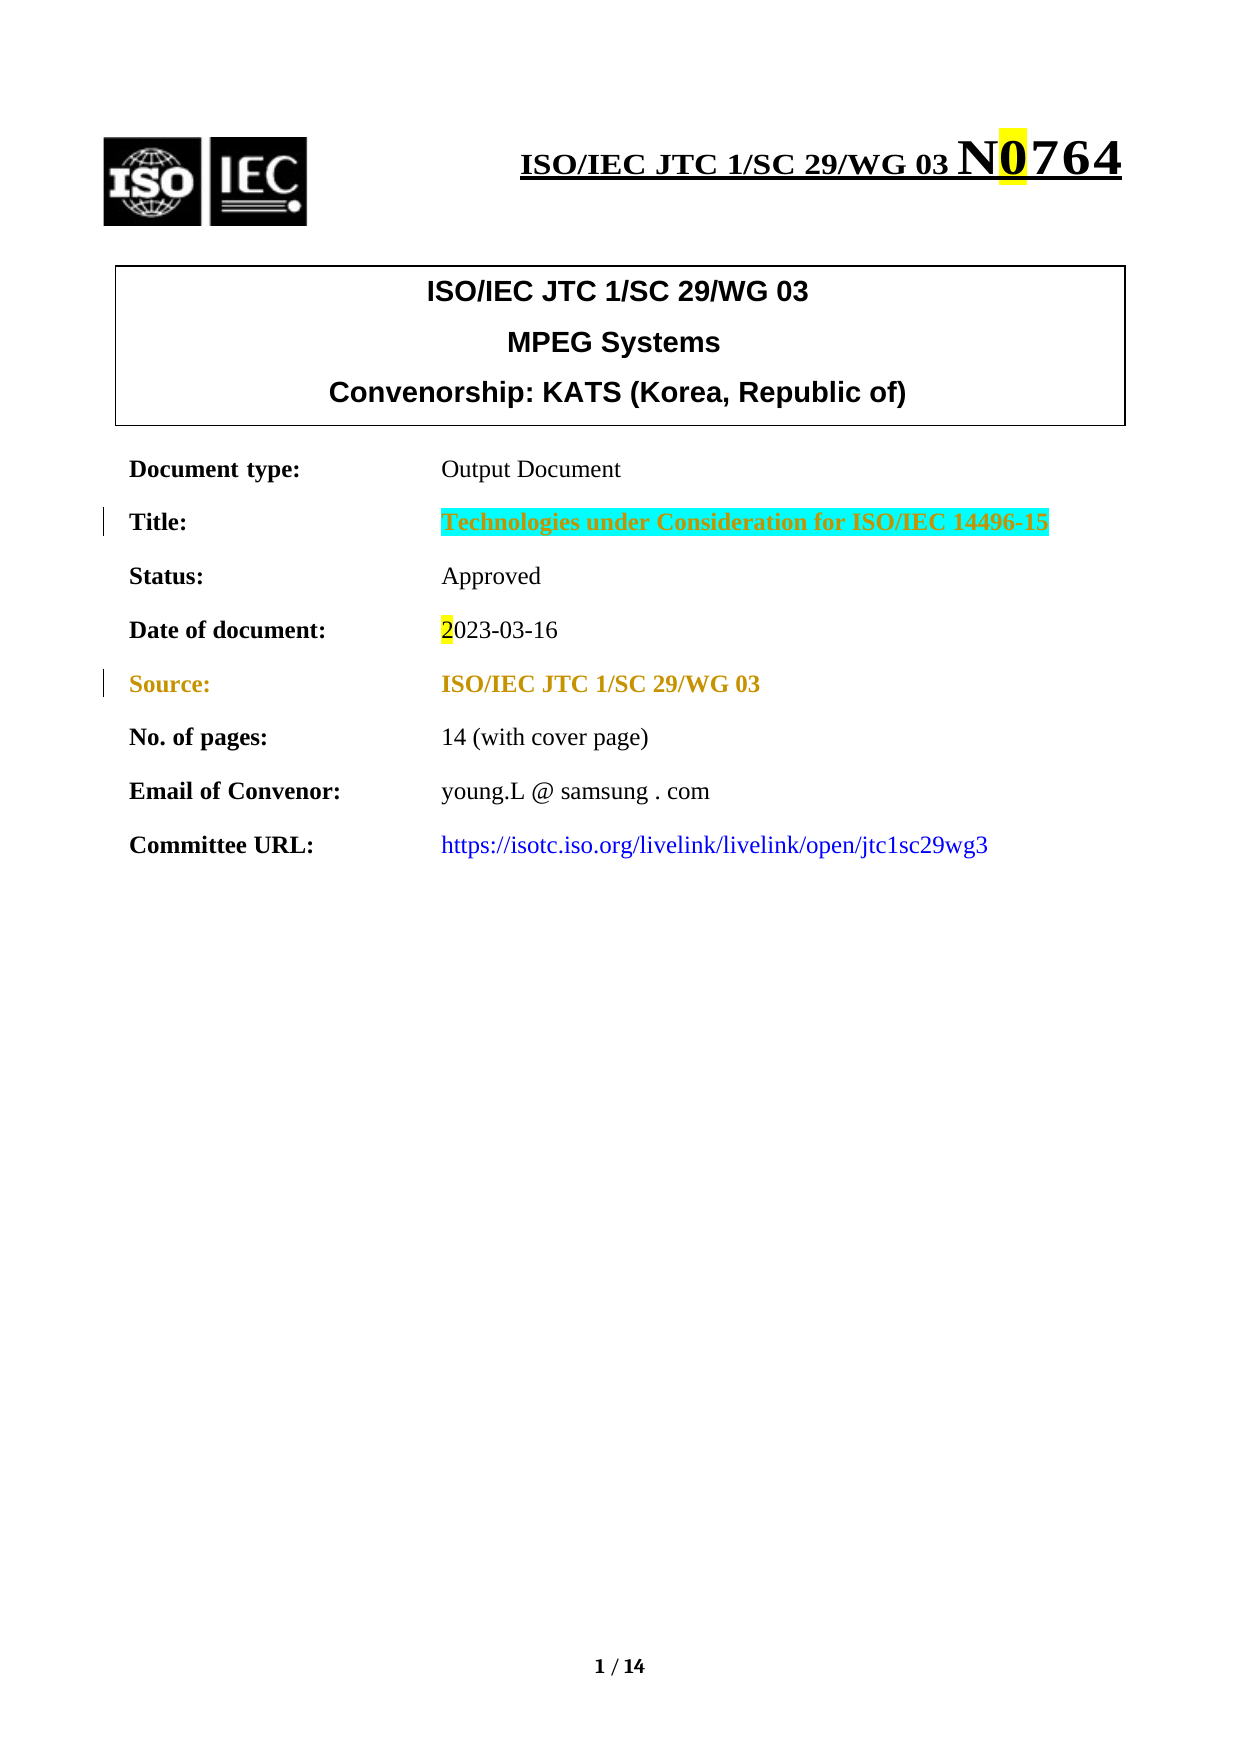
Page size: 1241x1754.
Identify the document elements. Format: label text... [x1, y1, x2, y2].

picture [103, 137, 308, 226]
text Committee URL: https://isotc.iso.org/livelink/livelink/open/jtc1sc29wg3 [129, 830, 1122, 859]
text Document type: Output Document [129, 286, 1122, 425]
text Date of document: [453, 615, 1122, 644]
text Title: Technologies under Consideration for ISO/IEC 14496-15 [129, 507, 1100, 536]
text Source: ISO/IEC JTC 1/SC 29/WG 03 [129, 669, 1122, 697]
title ISO/IEC JTC 1/SC 29/WG 03 N0764 [242, 127, 1122, 185]
text Status: Approved [129, 561, 1100, 590]
text Date of document: [129, 615, 441, 644]
text Document type: Output Document [129, 426, 1122, 482]
text No. of pages: 1 (with cover page) [129, 722, 1122, 751]
text Email of Convenor: young.L @ samsung . com [129, 776, 1122, 805]
